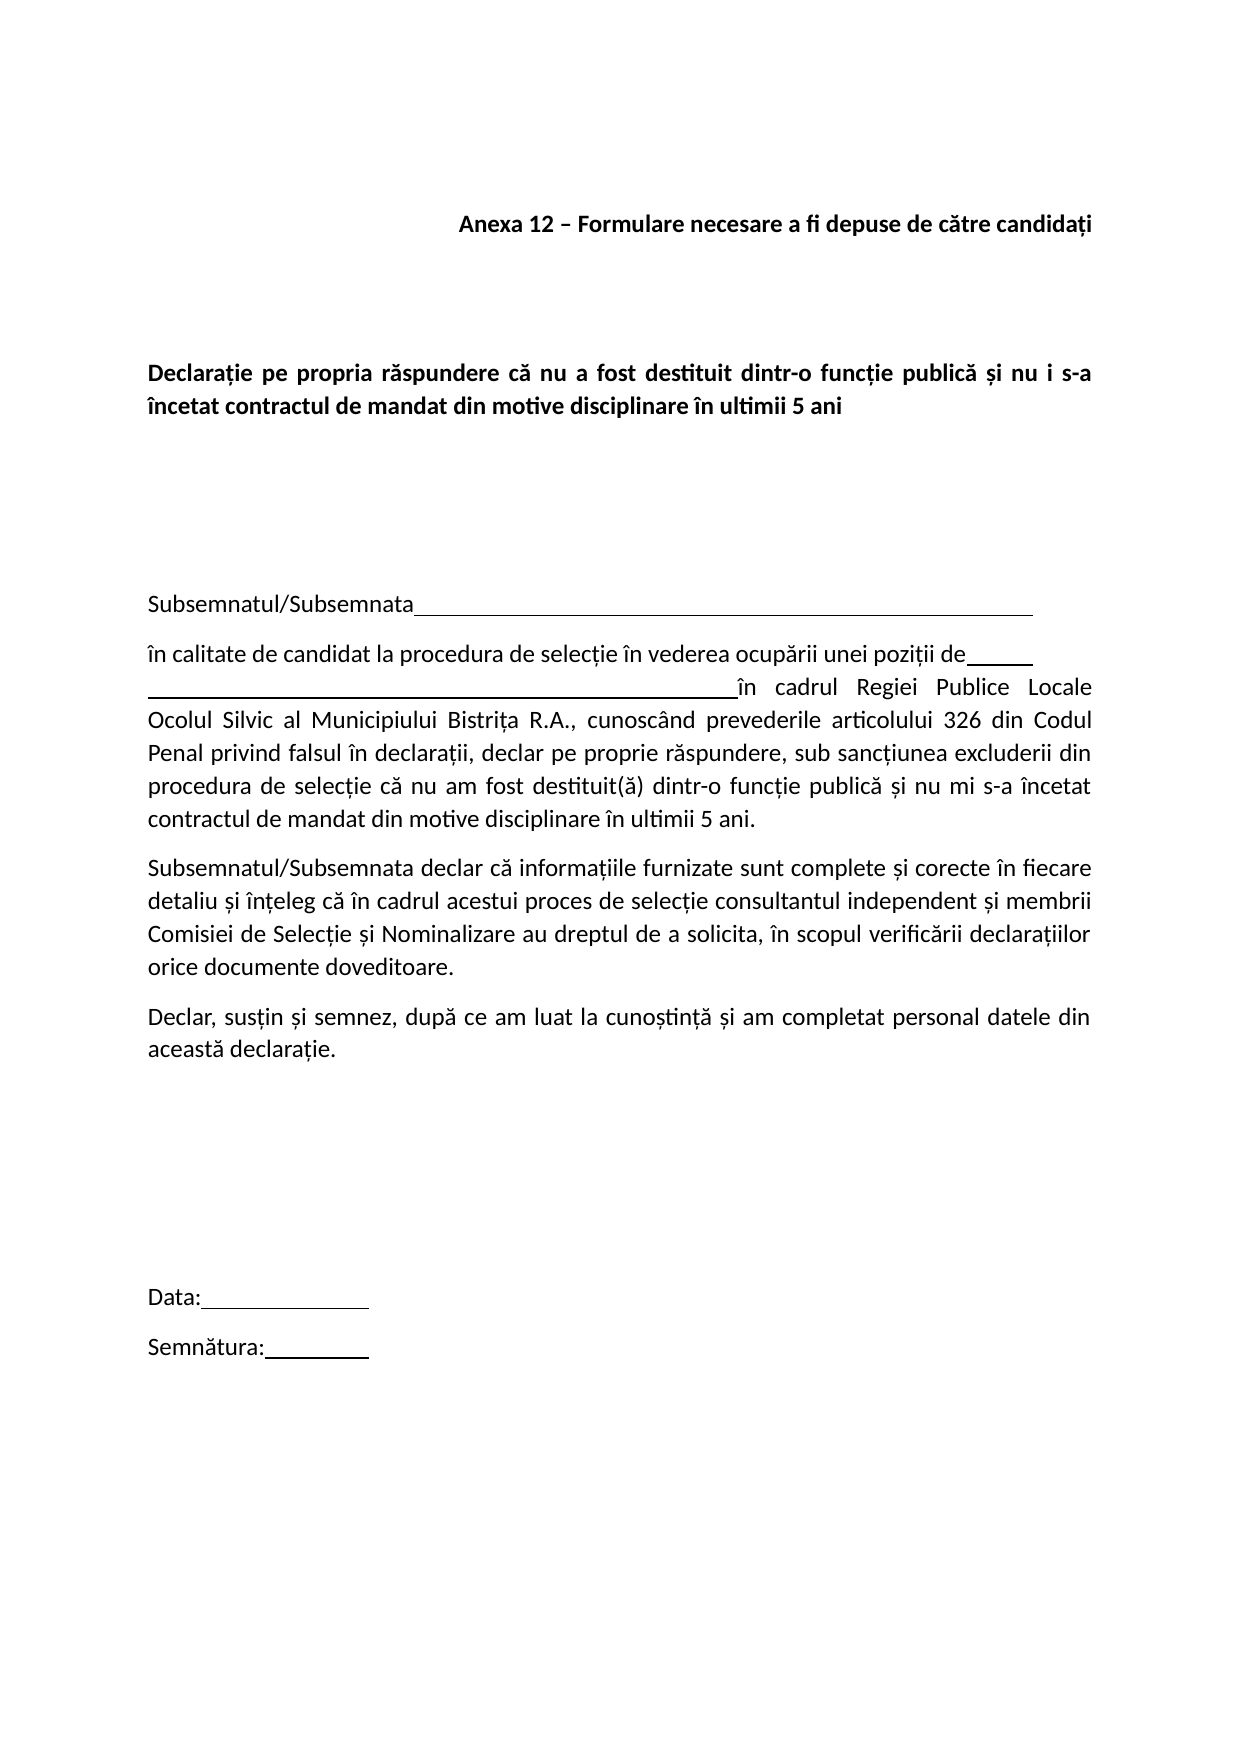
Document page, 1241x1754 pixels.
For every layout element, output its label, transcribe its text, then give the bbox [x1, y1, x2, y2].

text Semnătura: [148, 1331, 1093, 1362]
text Data: [148, 1282, 1093, 1312]
text Declarație pe propria răspundere că nu a fost destituit dintr-o funcție publică și nu i s-a încetat contractul de mandat din motive disciplinare în ultimii 5 ani [148, 357, 1093, 421]
text Declar, susțin și semnez, după ce am luat la cunoștință și am completat personal datele din această declarație. [148, 1001, 1093, 1064]
text Subsemnatul/Subsemnata declar că informațiile furnizate sunt complete și corecte în fiecare detaliu și înțeleg că în cadrul acestui proces de selecție consultantul independent și membrii Comisiei de Selecție și Nominalizare au dreptul de a solicita, în scopul verificării declarațiilor orice documente doveditoare. [148, 852, 1093, 982]
text în calitate de candidat la procedura de selecție în vederea ocupării unei poziții de în cadrul Regiei Publice Locale Ocolul Silvic al Municipiului Bistrița R.A., cunoscând prevederile articolului 326 din Codul Penal privind falsul în declarații, declar pe proprie răspundere, sub sancțiunea excluderii din procedura de selecție că nu am fost destituit(ă) dintr-o funcție publică și nu mi s-a încetat contractul de mandat din motive disciplinare în ultimii 5 ani. [148, 638, 1093, 833]
text Subsemnatul/Subsemnata [148, 589, 1093, 619]
text Anexa 12 – Formulare necesare a fi depuse de către candidați [148, 209, 1093, 239]
